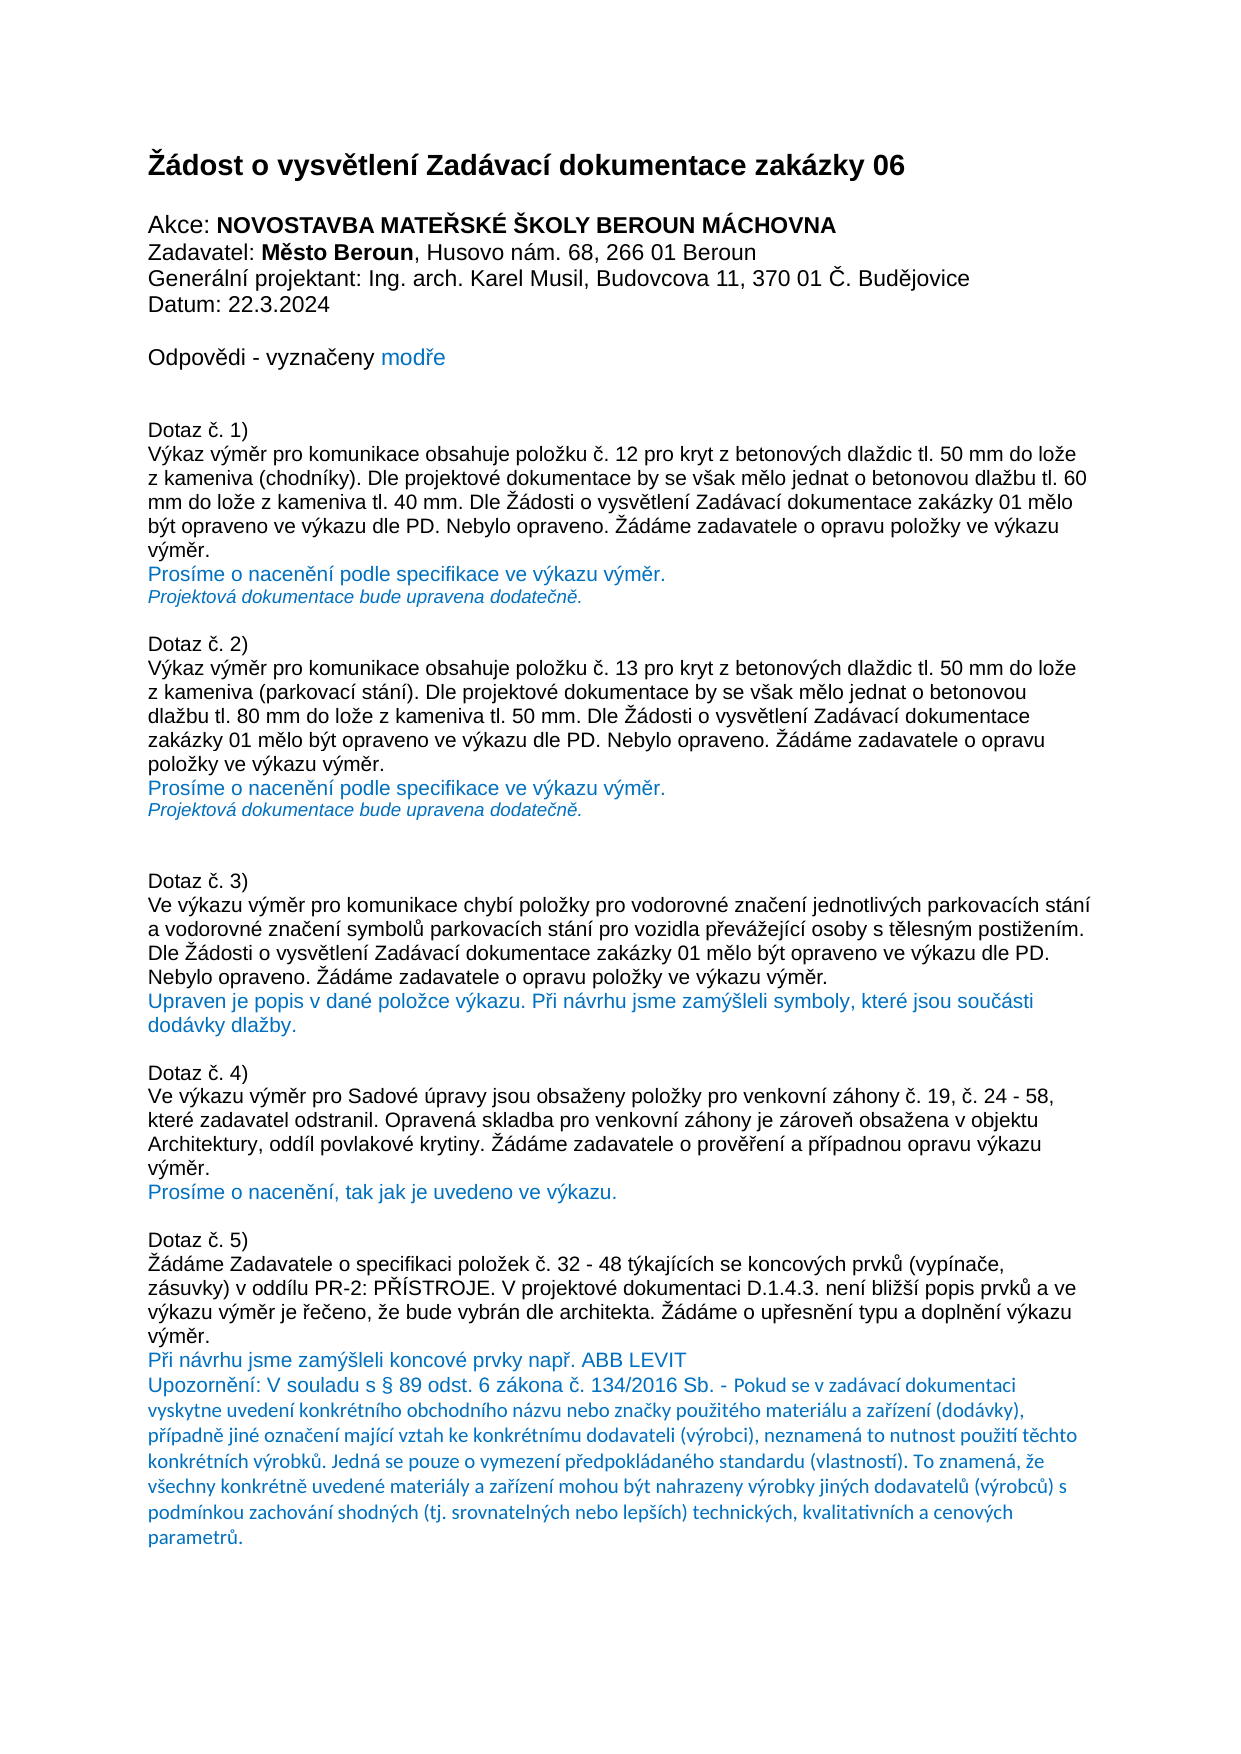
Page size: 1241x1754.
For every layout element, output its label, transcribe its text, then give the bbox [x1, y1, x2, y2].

text Žádost o vysvětlení Zadávací dokumentace zakázky 06 [148, 148, 1093, 181]
text Prosíme o nacenění podle specifikace ve výkazu výměr. [148, 562, 1093, 586]
text Dotaz č. 2) Výkaz výměr pro komunikace obsahuje položku č. 13 pro kryt z betonových dlaždic tl. 50 mm do lože z kameniva (parkovací stání). Dle projektové dokumentace by se však mělo jednat o betonovou dlažbu tl. 80 mm do lože z kameniva tl. 50 mm. Dle Žádosti o vysvětlení Zadávací dokumentace zakázky 01 mělo být opraveno ve výkazu dle PD. Nebylo opraveno. Žádáme zadavatele o opravu položky ve výkazu výměr. Prosíme o nacenění podle specifikace ve výkazu výměr. [148, 608, 1093, 799]
text Projektová dokumentace bude upravena dodatečně. [148, 586, 1093, 608]
text Akce: NOVOSTAVBA MATEŘSKÉ ŠKOLY BEROUN MÁCHOVNA [148, 210, 1093, 239]
text Zadavatel: Město Beroun, Husovo nám. 68, 266 01 Beroun [148, 239, 1093, 265]
text Projektová dokumentace bude upravena dodatečně. [148, 799, 1093, 821]
text Dotaz č. 5) Žádáme Zadavatele o specifikaci položek č. 32 - 48 týkajících se koncových prvků (vypínače, zásuvky) v oddílu PR-2: PŘÍSTROJE. V projektové dokumentaci D.1.4.3. není bližší popis prvků a ve výkazu výměr je řečeno, že bude vybrán dle architekta. Žádáme o upřesnění typu a doplnění výkazu výměr. Při návrhu jsme zamýšleli koncové prvky např. ABB LEVIT [148, 1204, 1093, 1372]
text Generální projektant: Ing. arch. Karel Musil, Budovcova 11, 370 01 Č. Budějovice [148, 265, 1093, 291]
text Upozornění: V souladu s § 89 odst. 6 zákona č. 134/2016 Sb. - Pokud se v zadávací dokumentaci vyskytne uvedení konkrétního obchodního názvu nebo značky použitého materiálu a zařízení (dodávky), případně jiné označení mající vztah ke konkrétnímu dodavateli (výrobci), neznamená to nutnost použití těchto konkrétních výrobků. Jedná se pouze o vymezení předpokládaného standardu (vlastností). To znamená, že všechny konkrétně uvedené materiály a zařízení mohou být nahrazeny výrobky jiných dodavatelů (výrobců) s podmínkou zachování shodných (tj. srovnatelných nebo lepších) technických, kvalitativních a cenových parametrů. [148, 1372, 1093, 1550]
text Odpovědi - vyznačeny modře [148, 344, 1093, 370]
text Datum: 22.3.2024 [148, 291, 1093, 318]
text Dotaz č. 3) Ve výkazu výměr pro komunikace chybí položky pro vodorovné značení jednotlivých parkovacích stání a vodorovné značení symbolů parkovacích stání pro vozidla převážející osoby s tělesným postižením. Dle Žádosti o vysvětlení Zadávací dokumentace zakázky 01 mělo být opraveno ve výkazu dle PD. Nebylo opraveno. Žádáme zadavatele o opravu položky ve výkazu výměr. Upraven je popis v dané položce výkazu. Při návrhu jsme zamýšleli symboly, které jsou součásti dodávky dlažby. [148, 845, 1093, 1036]
text Dotaz č. 1) Výkaz výměr pro komunikace obsahuje položku č. 12 pro kryt z betonových dlaždic tl. 50 mm do lože z kameniva (chodníky). Dle projektové dokumentace by se však mělo jednat o betonovou dlažbu tl. 60 mm do lože z kameniva tl. 40 mm. Dle Žádosti o vysvětlení Zadávací dokumentace zakázky 01 mělo být opraveno ve výkazu dle PD. Nebylo opraveno. Žádáme zadavatele o opravu položky ve výkazu výměr. [148, 418, 1093, 562]
text Dotaz č. 4) Ve výkazu výměr pro Sadové úpravy jsou obsaženy položky pro venkovní záhony č. 19, č. 24 - 58, které zadavatel odstranil. Opravená skladba pro venkovní záhony je zároveň obsažena v objektu Architektury, oddíl povlakové krytiny. Žádáme zadavatele o prověření a případnou opravu výkazu výměr. Prosíme o nacenění, tak jak je uvedeno ve výkazu. [148, 1036, 1093, 1204]
